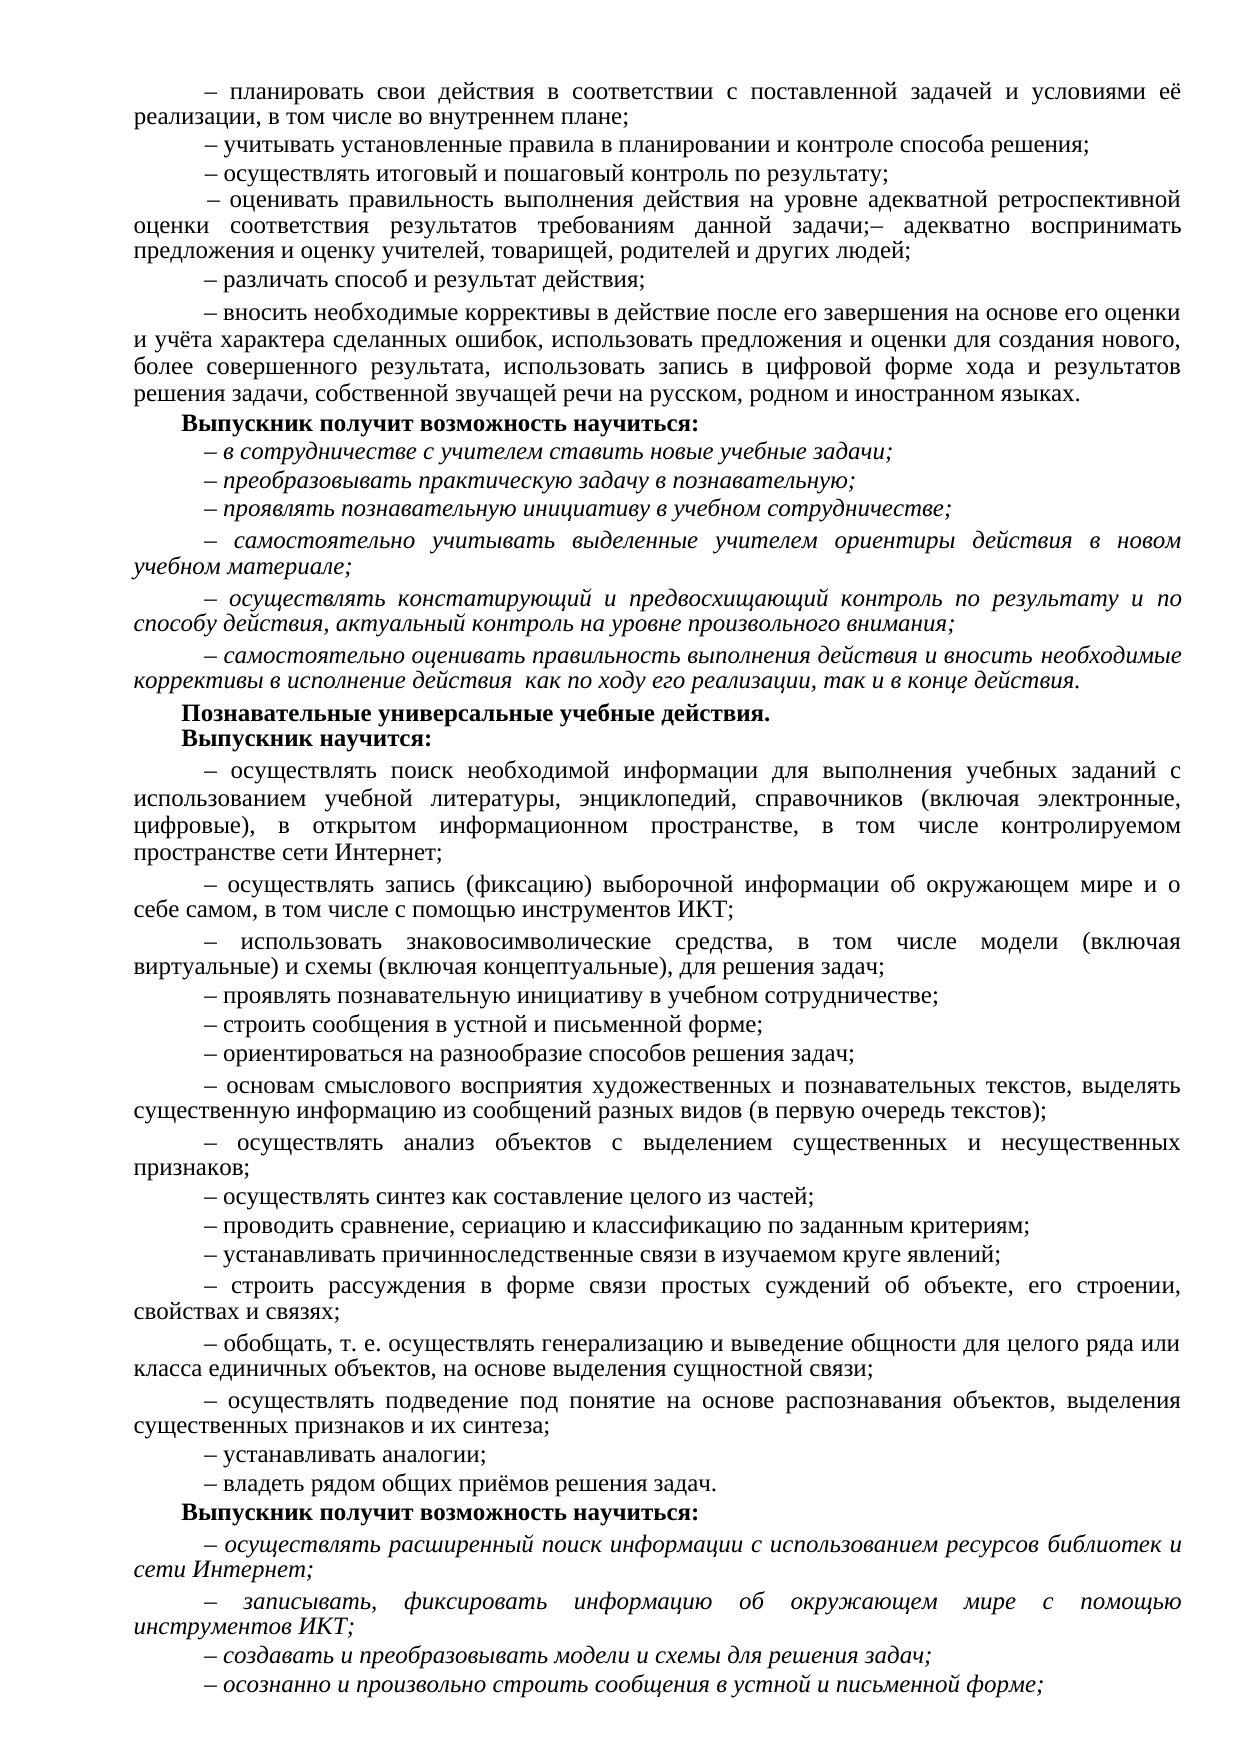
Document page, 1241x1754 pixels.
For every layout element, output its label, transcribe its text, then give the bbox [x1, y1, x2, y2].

text – ориентироваться на разнообразие способов решения задач; [204, 1038, 1182, 1067]
text – различать способ и результат действия; [204, 264, 1182, 293]
text – осуществлять анализ объектов с выделением существенных и несущественных признаков; [133, 1130, 1182, 1181]
text – строить рассуждения в форме связи простых суждений об объекте, его строении, свойствах и связях; [133, 1273, 1182, 1324]
text – владеть рядом общих приёмов решения задач. [204, 1468, 1182, 1497]
text – осуществлять синтез как составление целого из частей; [204, 1181, 1182, 1210]
text – осуществлять поиск необходимой информации для выполнения учебных заданий с использованием учебной литературы, энциклопедий, справочников (включая электронные, цифровые), в открытом информационном пространстве, в том числе контролируемом пространстве сети Интернет; [133, 757, 1182, 866]
text – учитывать установленные правила в планировании и контроле способа решения; [204, 130, 1182, 158]
text – в сотрудничестве с учителем ставить новые учебные задачи; [204, 437, 1182, 465]
text – обобщать, т. е. осуществлять генерализацию и выведение общности для целого ряда или класса единичных объектов, на основе выделения сущностной связи; [133, 1331, 1182, 1382]
text Выпускник получит возможность научиться: [181, 1497, 1182, 1526]
text – осуществлять итоговый и пошаговый контроль по результату; [204, 158, 1182, 187]
text – записывать, фиксировать информацию об окружающем мире с помощью инструментов ИКТ; [133, 1589, 1182, 1640]
text – оценивать правильность выполнения действия на уровне адекватной ретроспективной оценки соответствия результатов требованиям данной задачи;– адекватно воспринимать предложения и оценку учителей, товарищей, родителей и других людей; [133, 187, 1182, 264]
text – устанавливать причинно­следственные связи в изучаемом круге явлений; [204, 1239, 1182, 1267]
text – вносить необходимые коррективы в действие после его завершения на основе его оценки и учёта характера сделанных ошибок, использовать предложения и оценки для создания нового, более совершенного результата, использовать запись в цифровой форме хода и результатов решения задачи, собственной звучащей речи на русском, родном и иностранном языках. [133, 299, 1182, 407]
text – осознанно и произвольно строить сообщения в устной и письменной форме; [133, 1669, 1182, 1698]
text – осуществлять подведение под понятие на основе распознавания объектов, выделения существенных признаков и их синтеза; [133, 1388, 1182, 1439]
text Выпускник получит возможность научиться: [181, 408, 1182, 437]
text – осуществлять расширенный поиск информации с использованием ресурсов библиотек и сети Интернет; [133, 1532, 1182, 1583]
text – планировать свои действия в соответствии с поставленной задачей и условиями её реализации, в том числе во внутреннем плане; [134, 79, 1182, 130]
text – создавать и преобразовывать модели и схемы для решения задач; [204, 1640, 1182, 1669]
text – осуществлять запись (фиксацию) выборочной информации об окружающем мире и о себе самом, в том числе с помощью инструментов ИКТ; [133, 872, 1182, 923]
text – проявлять познавательную инициативу в учебном сотрудничестве; [204, 980, 1182, 1009]
text Выпускник научится: [181, 726, 757, 752]
text – использовать знаково­символические средства, в том числе модели (включая виртуальные) и схемы (включая концептуальные), для решения задач; [133, 929, 1182, 980]
text – проявлять познавательную инициативу в учебном сотрудничестве; [204, 493, 1182, 522]
text – проводить сравнение, сериацию и классификацию по заданным критериям; [204, 1210, 1182, 1239]
text – строить сообщения в устной и письменной форме; [204, 1009, 1182, 1038]
text – осуществлять констатирующий и предвосхищающий контроль по результату и по способу действия, актуальный контроль на уровне произвольного внимания; [133, 586, 1182, 637]
text Познавательные универсальные учебные действия. [181, 701, 1182, 726]
text – самостоятельно учитывать выделенные учителем ориентиры действия в новом учебном материале; [133, 528, 1182, 579]
text – самостоятельно оценивать правильность выполнения действия и вносить необходимые коррективы в исполнение действия как по ходу его реализации, так и в конце действия. [133, 643, 1182, 694]
text – преобразовывать практическую задачу в познавательную; [204, 465, 1182, 493]
text – основам смыслового восприятия художественных и познавательных текстов, выделять существенную информацию из сообщений разных видов (в первую очередь текстов); [133, 1073, 1182, 1124]
text – устанавливать аналогии; [204, 1439, 1182, 1468]
